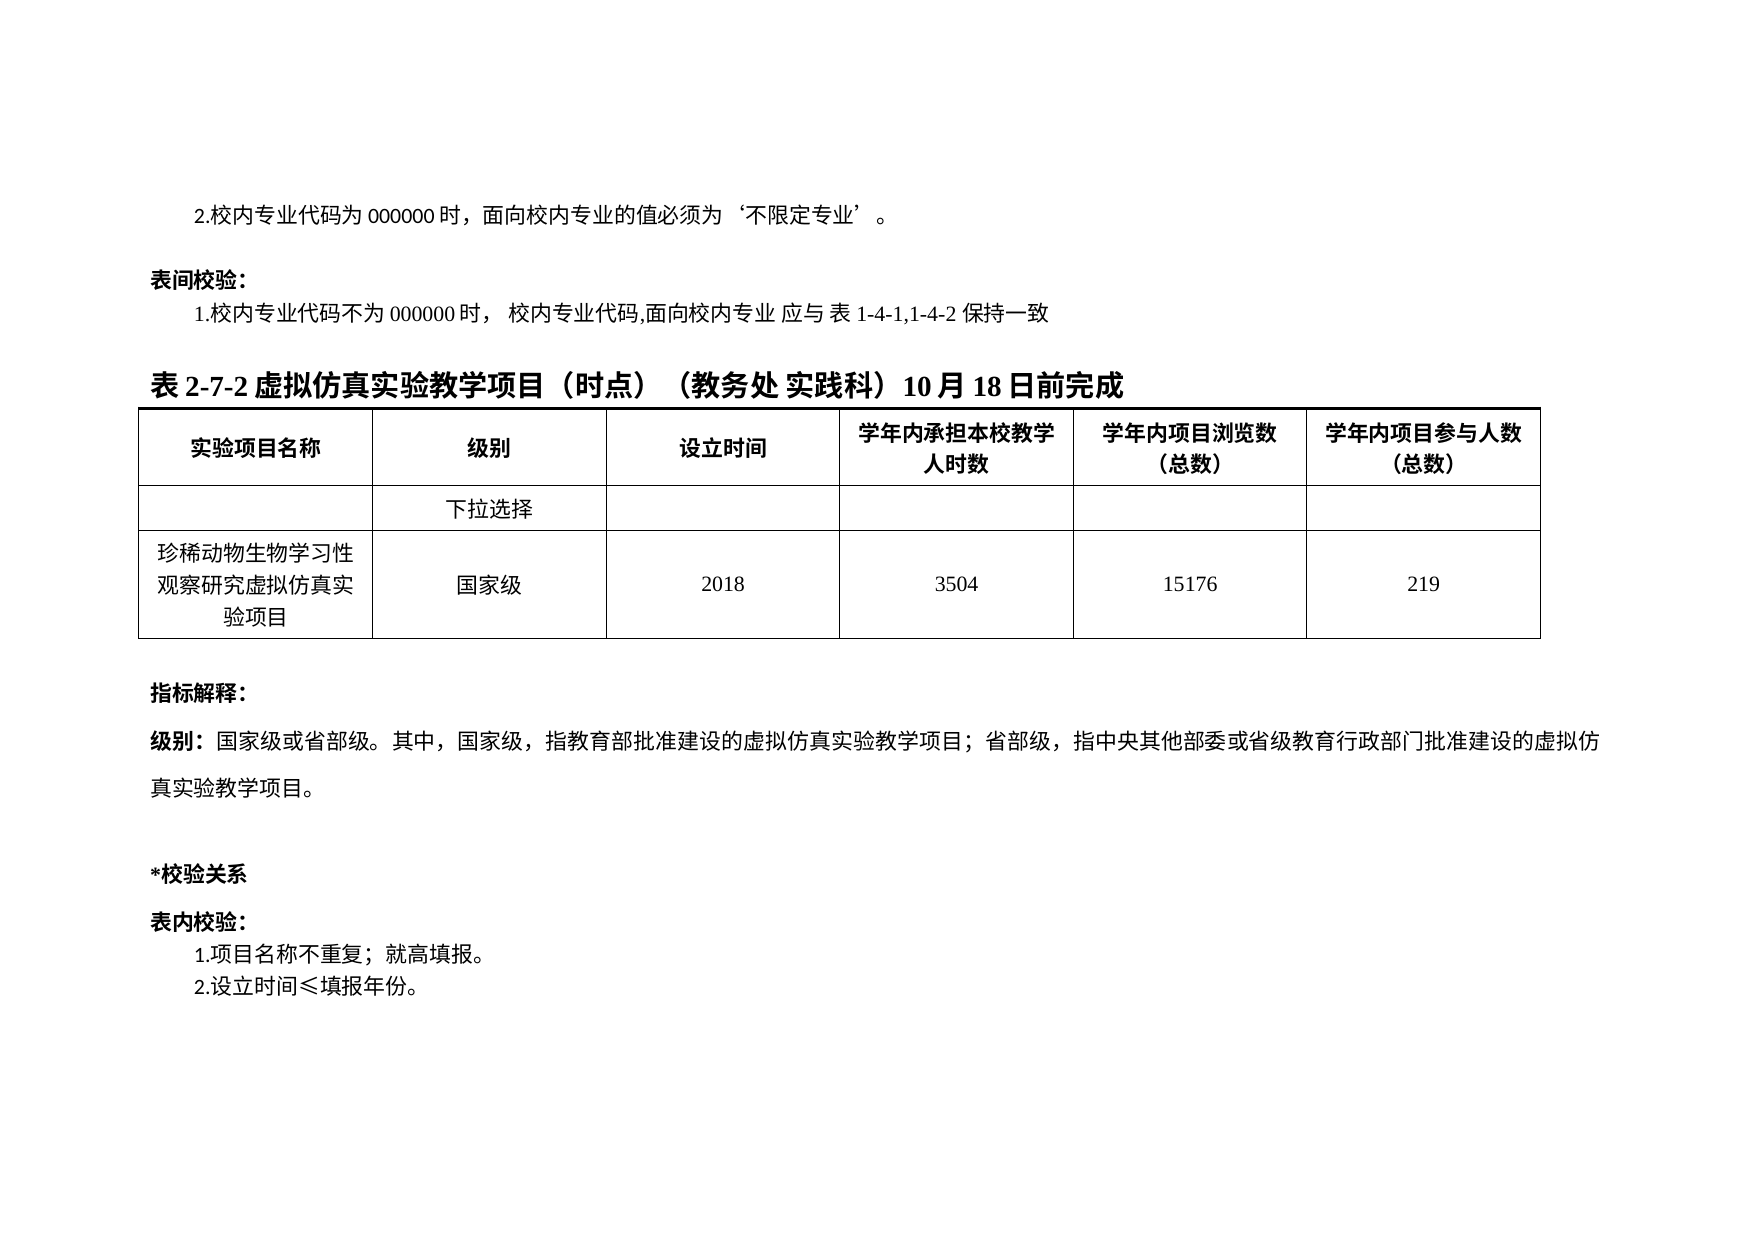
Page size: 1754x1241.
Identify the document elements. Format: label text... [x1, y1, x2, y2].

table_header 实验项目名称 [139, 410, 372, 485]
table_cell 3504 [840, 531, 1073, 637]
text 表内校验： [150, 904, 1604, 937]
text 级别：国家级或省部级。其中，国家级，指教育部批准建设的虚拟仿真实验教学项目；省部级，指中央其他部委或省级教育行政部门批准建设的虚拟仿真实验教学项目。 [150, 724, 1604, 803]
table_cell [139, 486, 372, 529]
table_cell [1074, 486, 1306, 529]
text 2.设立时间≤填报年份。 [150, 969, 1604, 1001]
table_cell 219 [1307, 531, 1540, 637]
text 2.校内专业代码为000000时，面向校内专业的值必须为‘不限定专业’。 [150, 198, 1604, 230]
table_cell 下拉选择 [373, 486, 606, 529]
table_cell 国家级 [373, 531, 606, 637]
table_cell [607, 486, 839, 529]
table_header 学年内项目浏览数（总数） [1074, 410, 1306, 485]
table_cell 15176 [1074, 531, 1306, 637]
table_cell [840, 486, 1073, 529]
table_cell [1307, 486, 1540, 529]
text 1.项目名称不重复；就高填报。 [150, 937, 1604, 969]
table_cell 珍稀动物生物学习性观察研究虚拟仿真实验项目 [139, 531, 372, 637]
text 表间校验： [150, 263, 1604, 295]
table_header 设立时间 [607, 410, 839, 485]
subtitle 表2-7-2虚拟仿真实验教学项目（时点）（教务处 实践科）10月18日前完成 [150, 362, 1604, 404]
table_header 学年内项目参与人数（总数） [1307, 410, 1540, 485]
table_header 学年内承担本校教学 人时数 [840, 410, 1073, 485]
text *校验关系 [150, 857, 1604, 888]
table_header 级别 [373, 410, 606, 485]
text 1.校内专业代码不为000000时， 校内专业代码,面向校内专业 应与 表1-4-1,1-4-2 保持一致 [150, 295, 1604, 328]
text 指标解释： [150, 676, 1604, 708]
table_cell 2018 [607, 531, 839, 637]
